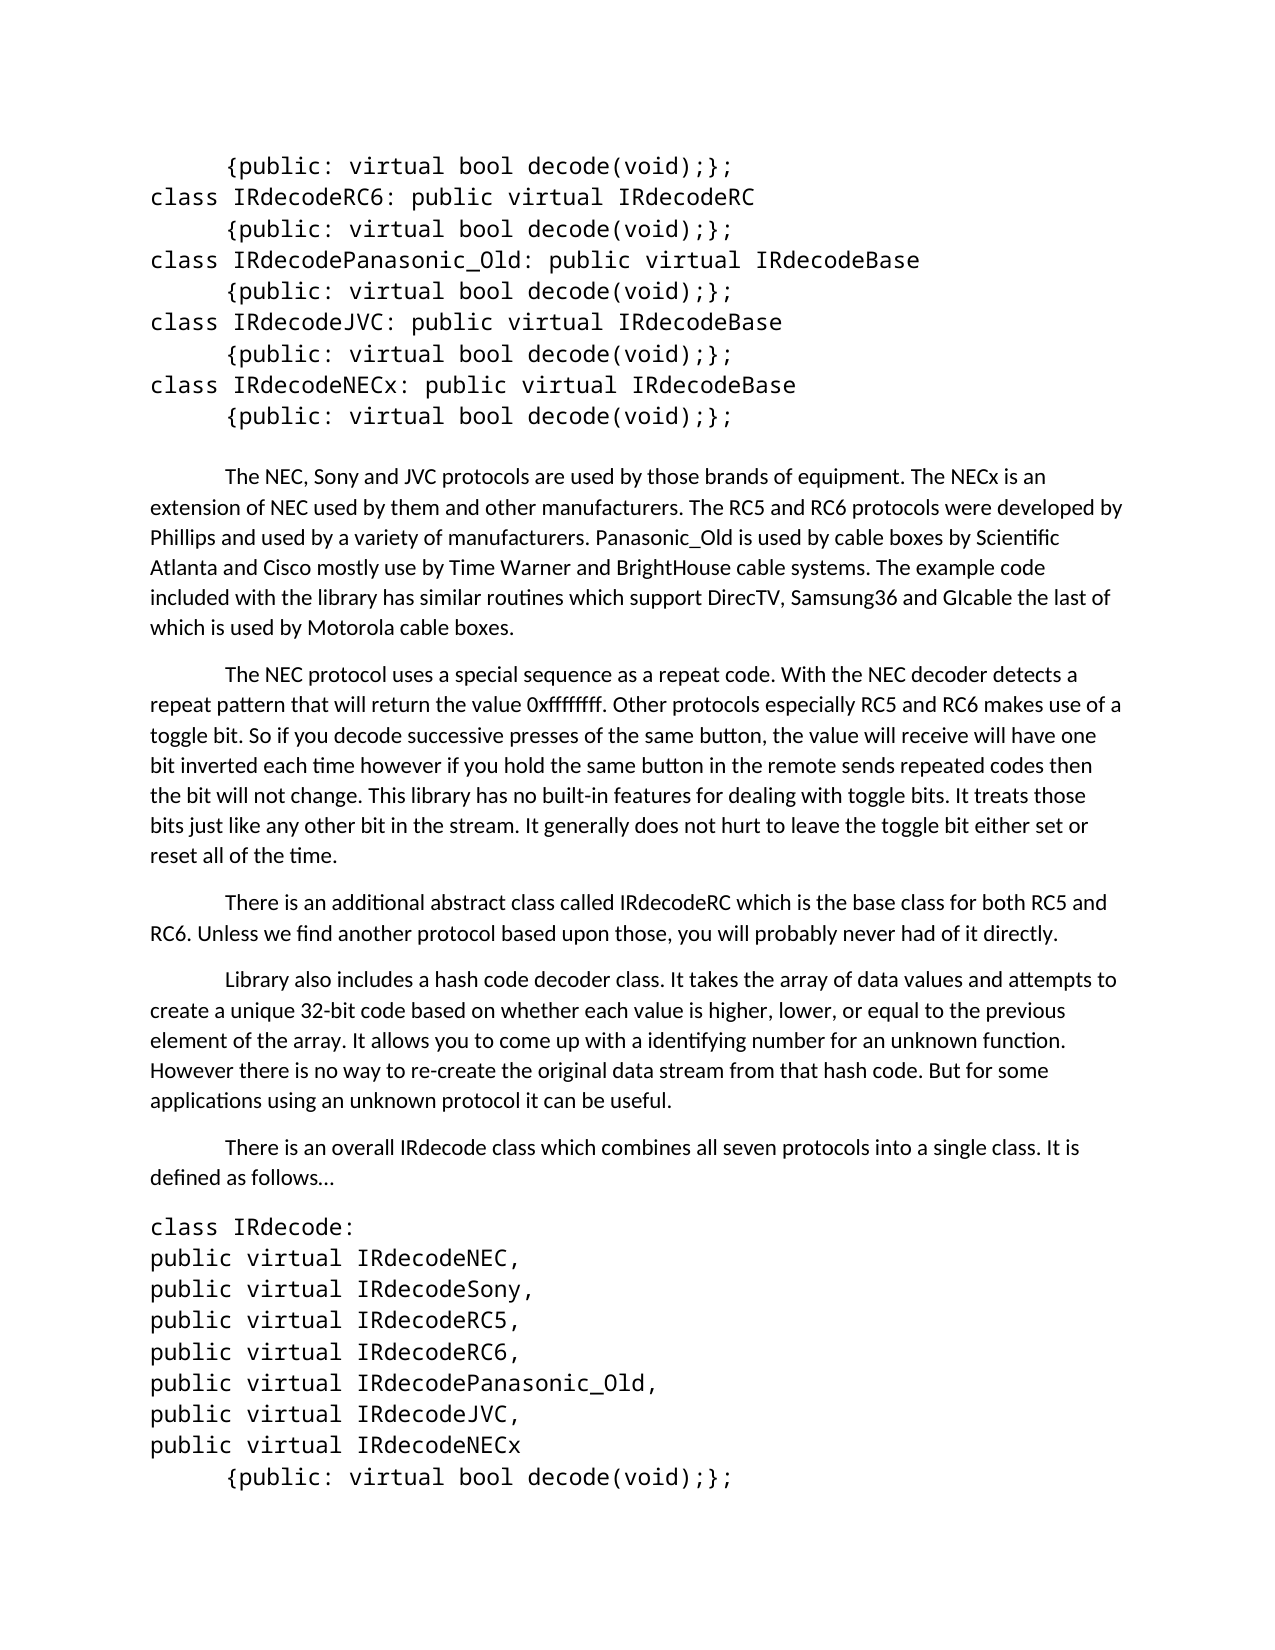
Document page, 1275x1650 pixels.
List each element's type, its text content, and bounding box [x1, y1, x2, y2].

text public virtual IRdecodeJVC, [150, 1398, 1125, 1429]
text public virtual IRdecodeNECx [150, 1429, 1125, 1460]
text class IRdecode: [150, 1210, 1125, 1242]
text public virtual IRdecodeRC6, [150, 1335, 1125, 1367]
text The NEC, Sony and JVC protocols are used by those brands of equipment. The NECx is an extension of NEC used by them and other manufacturers. The RC5 and RC6 protocols were developed by Phillips and used by a variety of manufacturers. Panasonic_Old is used by cable boxes by Scientific Atlanta and Cisco mostly use by Time Warner and BrightHouse cable systems. The example code included with the library has similar routines which support DirecTV, Samsung36 and GIcable the last of which is used by Motorola cable boxes. [150, 462, 1125, 642]
text {public: virtual bool decode(void);}; [150, 1460, 1125, 1492]
text {public: virtual bool decode(void);}; [150, 337, 1125, 369]
text {public: virtual bool decode(void);}; [150, 400, 1125, 431]
text {public: virtual bool decode(void);}; [150, 275, 1125, 306]
text public virtual IRdecodePanasonic_Old, [150, 1367, 1125, 1398]
text public virtual IRdecodeRC5, [150, 1304, 1125, 1335]
text Library also includes a hash code decoder class. It takes the array of data values and attempts to create a unique 32-bit code based on whether each value is higher, lower, or equal to the previous element of the array. It allows you to come up with a identifying number for an unknown function. However there is no way to re-create the original data stream from that hash code. But for some applications using an unknown protocol it can be useful. [150, 966, 1125, 1114]
text public virtual IRdecodeNEC, [150, 1242, 1125, 1273]
text class IRdecodeRC6: public virtual IRdecodeRC [150, 181, 1125, 212]
text class IRdecodeJVC: public virtual IRdecodeBase [150, 306, 1125, 337]
text There is an overall IRdecode class which combines all seven protocols into a single class. It is defined as follows… [150, 1133, 1125, 1192]
text class IRdecodePanasonic_Old: public virtual IRdecodeBase [150, 244, 1125, 275]
text {public: virtual bool decode(void);}; [150, 212, 1125, 244]
text class IRdecodeNECx: public virtual IRdecodeBase [150, 369, 1125, 400]
text {public: virtual bool decode(void);}; [150, 150, 1125, 181]
text There is an additional abstract class called IRdecodeRC which is the base class for both RC5 and RC6. Unless we find another protocol based upon those, you will probably never had of it directly. [150, 888, 1125, 947]
text public virtual IRdecodeSony, [150, 1273, 1125, 1304]
text The NEC protocol uses a special sequence as a repeat code. With the NEC decoder detects a repeat pattern that will return the value 0xffffffff. Other protocols especially RC5 and RC6 makes use of a toggle bit. So if you decode successive presses of the same button, the value will receive will have one bit inverted each time however if you hold the same button in the remote sends repeated codes then the bit will not change. This library has no built-in features for dealing with toggle bits. It treats those bits just like any other bit in the stream. It generally does not hurt to leave the toggle bit either set or reset all of the time. [150, 660, 1125, 870]
